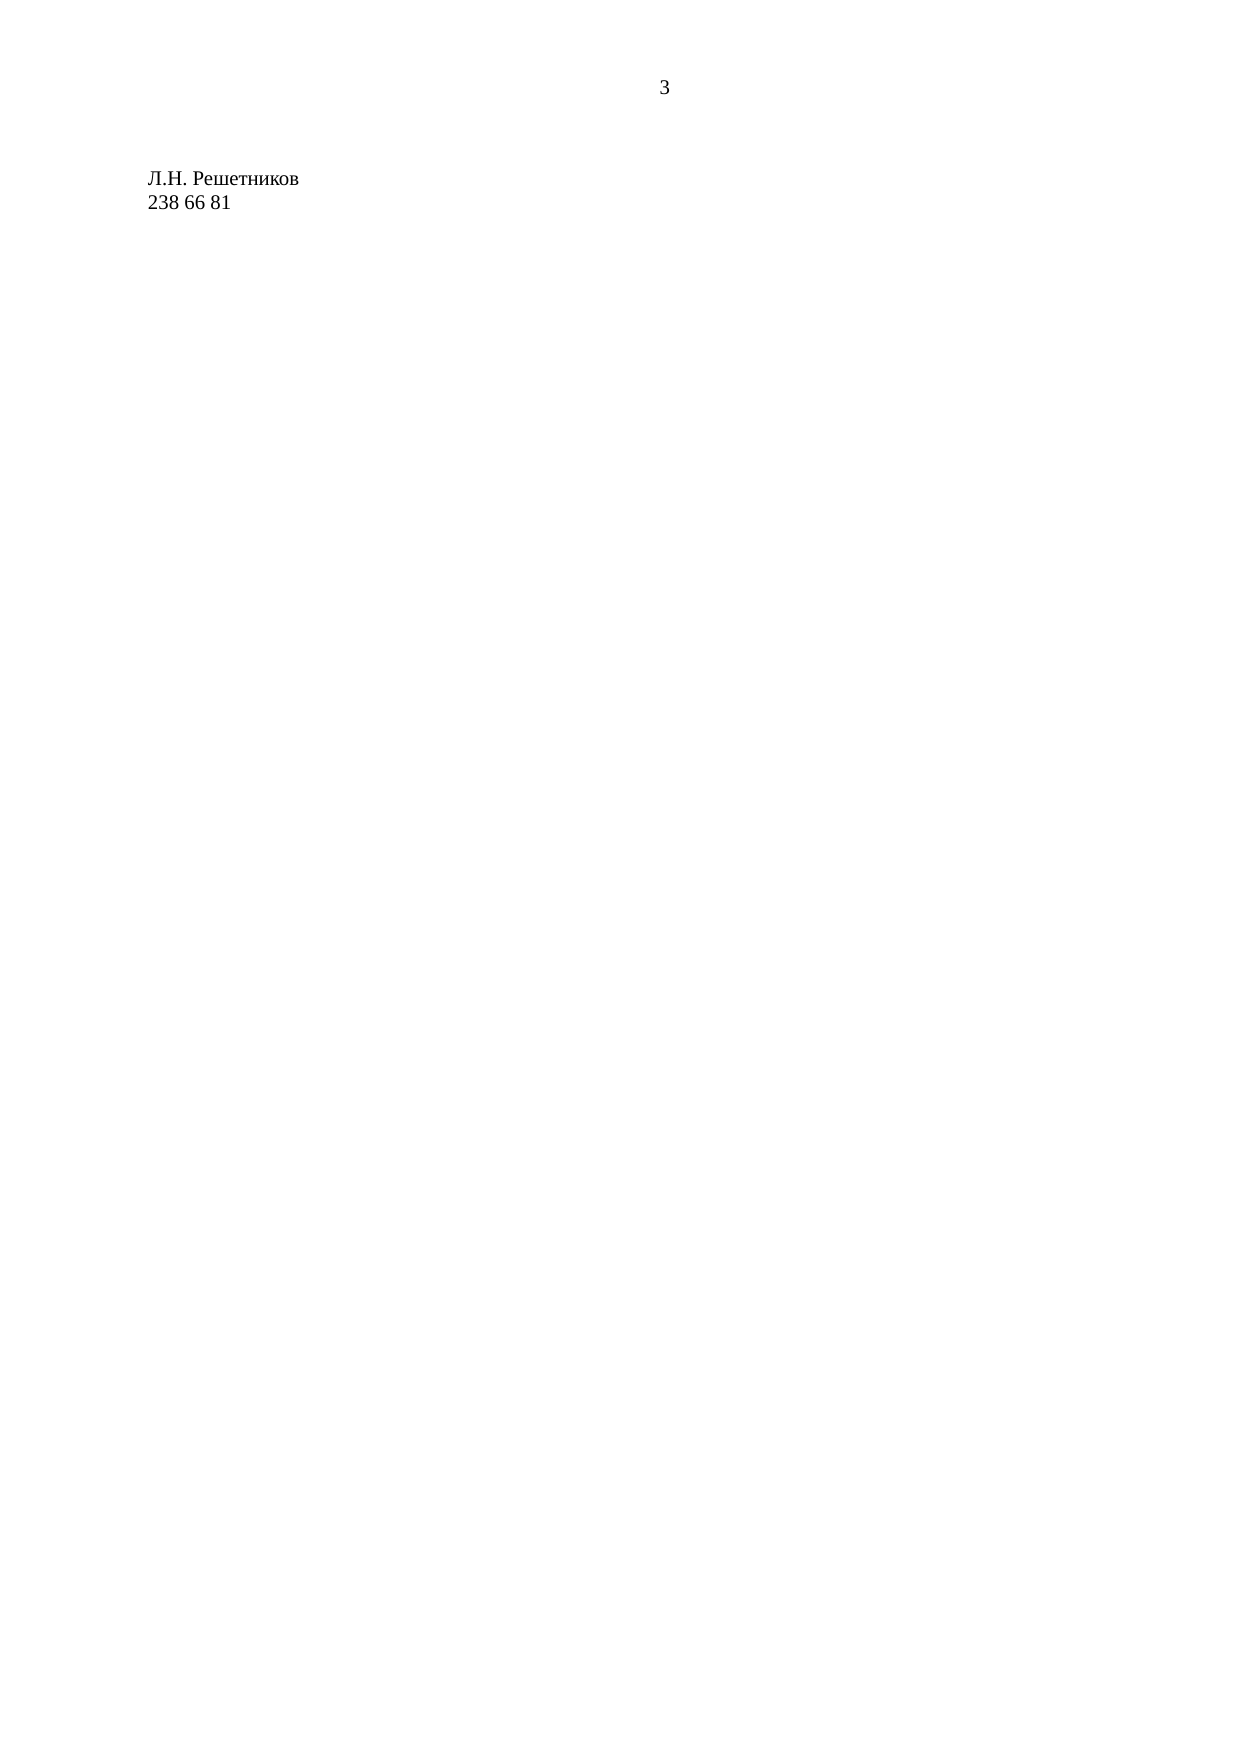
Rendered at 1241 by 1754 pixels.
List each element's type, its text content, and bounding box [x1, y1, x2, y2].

text 238 66 81 [148, 190, 1181, 214]
text Л.Н. Решетников [148, 166, 1181, 190]
